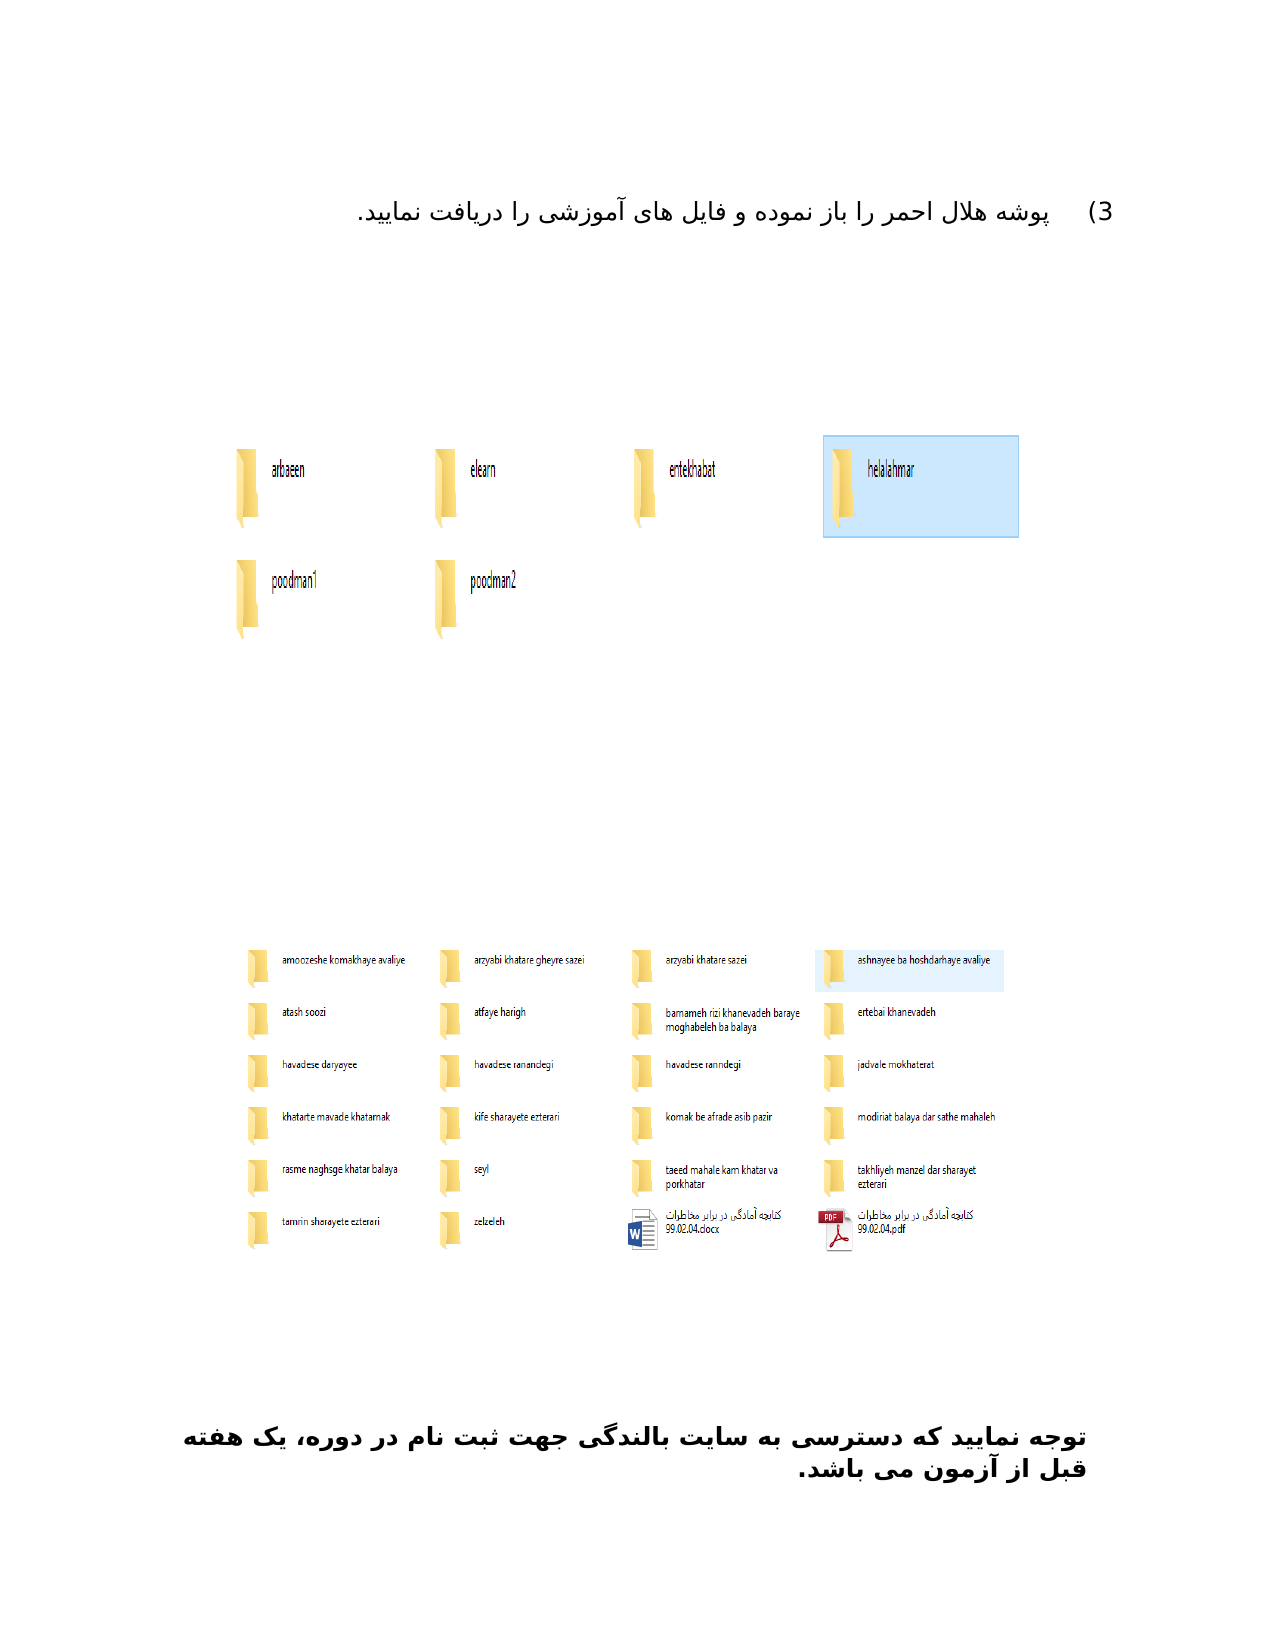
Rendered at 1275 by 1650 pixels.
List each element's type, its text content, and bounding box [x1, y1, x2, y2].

picture [243, 950, 1032, 1263]
text توجه نمایید که دسترسی به سایت بالندگی جهت ثبت نام در دوره، یک هفته قبل از آزمون می باشد. [150, 1422, 1087, 1483]
list پوشه هلال احمر را باز نموده و فایل های آموزشی را دریافت نمایید. [150, 197, 1087, 226]
picture [233, 432, 1041, 697]
